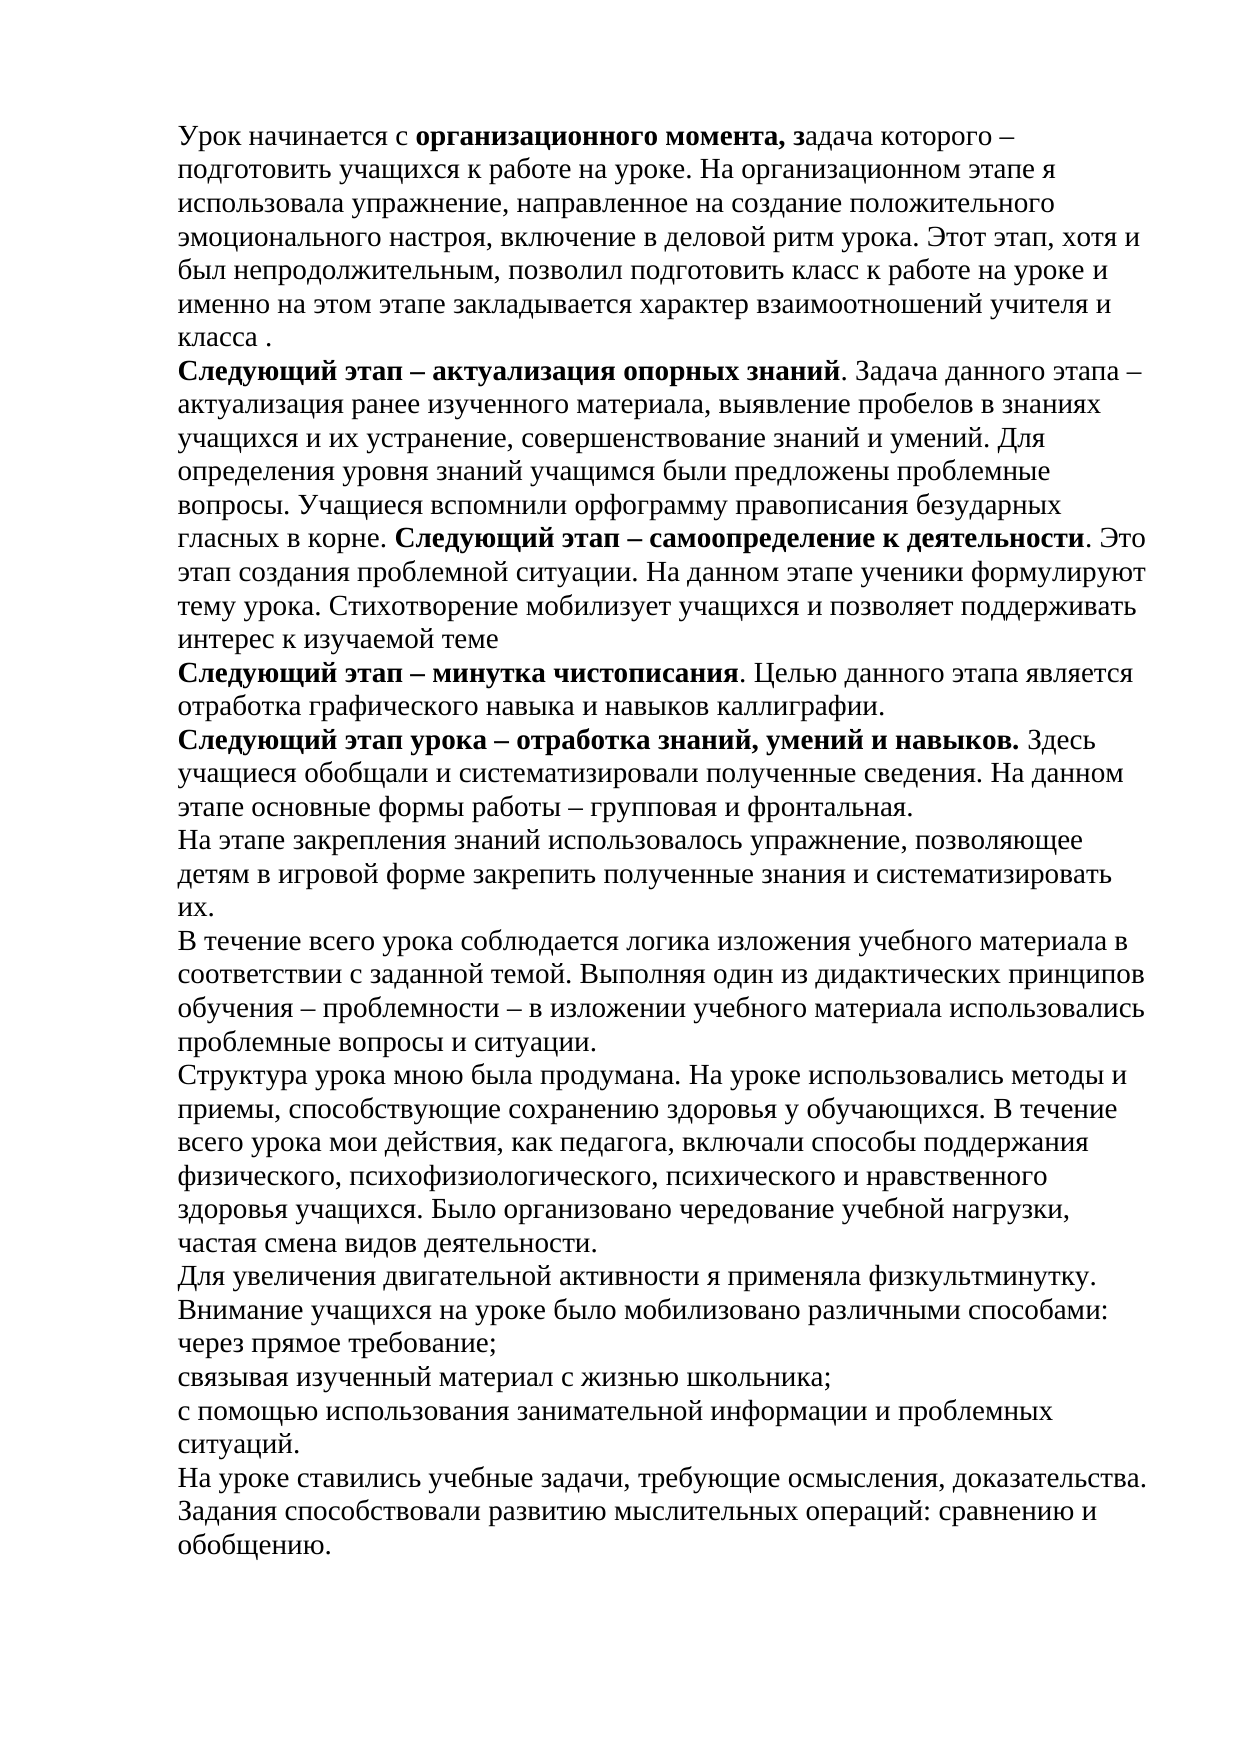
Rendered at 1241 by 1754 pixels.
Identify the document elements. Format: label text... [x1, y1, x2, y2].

text Следующий этап урока – отработка знаний, умений и навыков. Здесь учащиеся обобщали и систематизировали полученные сведения. На данном этапе основные формы работы – групповая и фронтальная. [177, 722, 1152, 822]
text с помощью использования занимательной информации и проблемных ситуаций. [177, 1393, 1152, 1460]
text Следующий этап – актуализация опорных знаний. Задача данного этапа – актуализация ранее изученного материала, выявление пробелов в знаниях учащихся и их устранение, совершенствование знаний и умений. Для определения уровня знаний учащимся были предложены проблемные вопросы. Учащиеся вспомнили орфограмму правописания безударных гласных в корне. Следующий этап – самоопределение к деятельности. Это этап создания проблемной ситуации. На данном этапе ученики формулируют тему урока. Стихотворение мобилизует учащихся и позволяет поддерживать интерес к изучаемой теме [177, 353, 1152, 655]
text связывая изученный материал с жизнью школьника; [177, 1359, 1152, 1393]
text Урок начинается с организационного момента, задача которого – подготовить учащихся к работе на уроке. На организационном этапе я использовала упражнение, направленное на создание положительного эмоционального настроя, включение в деловой ритм урока. Этот этап, хотя и был непродолжительным, позволил подготовить класс к работе на уроке и именно на этом этапе закладывается характер взаимоотношений учителя и класса . [177, 118, 1152, 353]
text На уроке ставились учебные задачи, требующие осмысления, доказательства. Задания способствовали развитию мыслительных операций: сравнению и обобщению. [177, 1460, 1152, 1560]
text Структура урока мною была продумана. На уроке использовались методы и приемы, способствующие сохранению здоровья у обучающихся. В течение всего урока мои действия, как педагога, включали способы поддержания физического, психофизиологического, психического и нравственного здоровья учащихся. Было организовано чередование учебной нагрузки, частая смена видов деятельности. [177, 1057, 1152, 1258]
text Следующий этап – минутка чистописания. Целью данного этапа является отработка графического навыка и навыков каллиграфии. [177, 655, 1152, 722]
text Для увеличения двигательной активности я применяла физкультминутку. Внимание учащихся на уроке было мобилизовано различными способами: [177, 1258, 1152, 1326]
text через прямое требование; [177, 1326, 1152, 1359]
text На этапе закрепления знаний использовалось упражнение, позволяющее детям в игровой форме закрепить полученные знания и систематизировать их. [177, 822, 1152, 923]
text В течение всего урока соблюдается логика изложения учебного материала в соответствии с заданной темой. Выполняя один из дидактических принципов обучения – проблемности – в изложении учебного материала использовались проблемные вопросы и ситуации. [177, 923, 1152, 1057]
